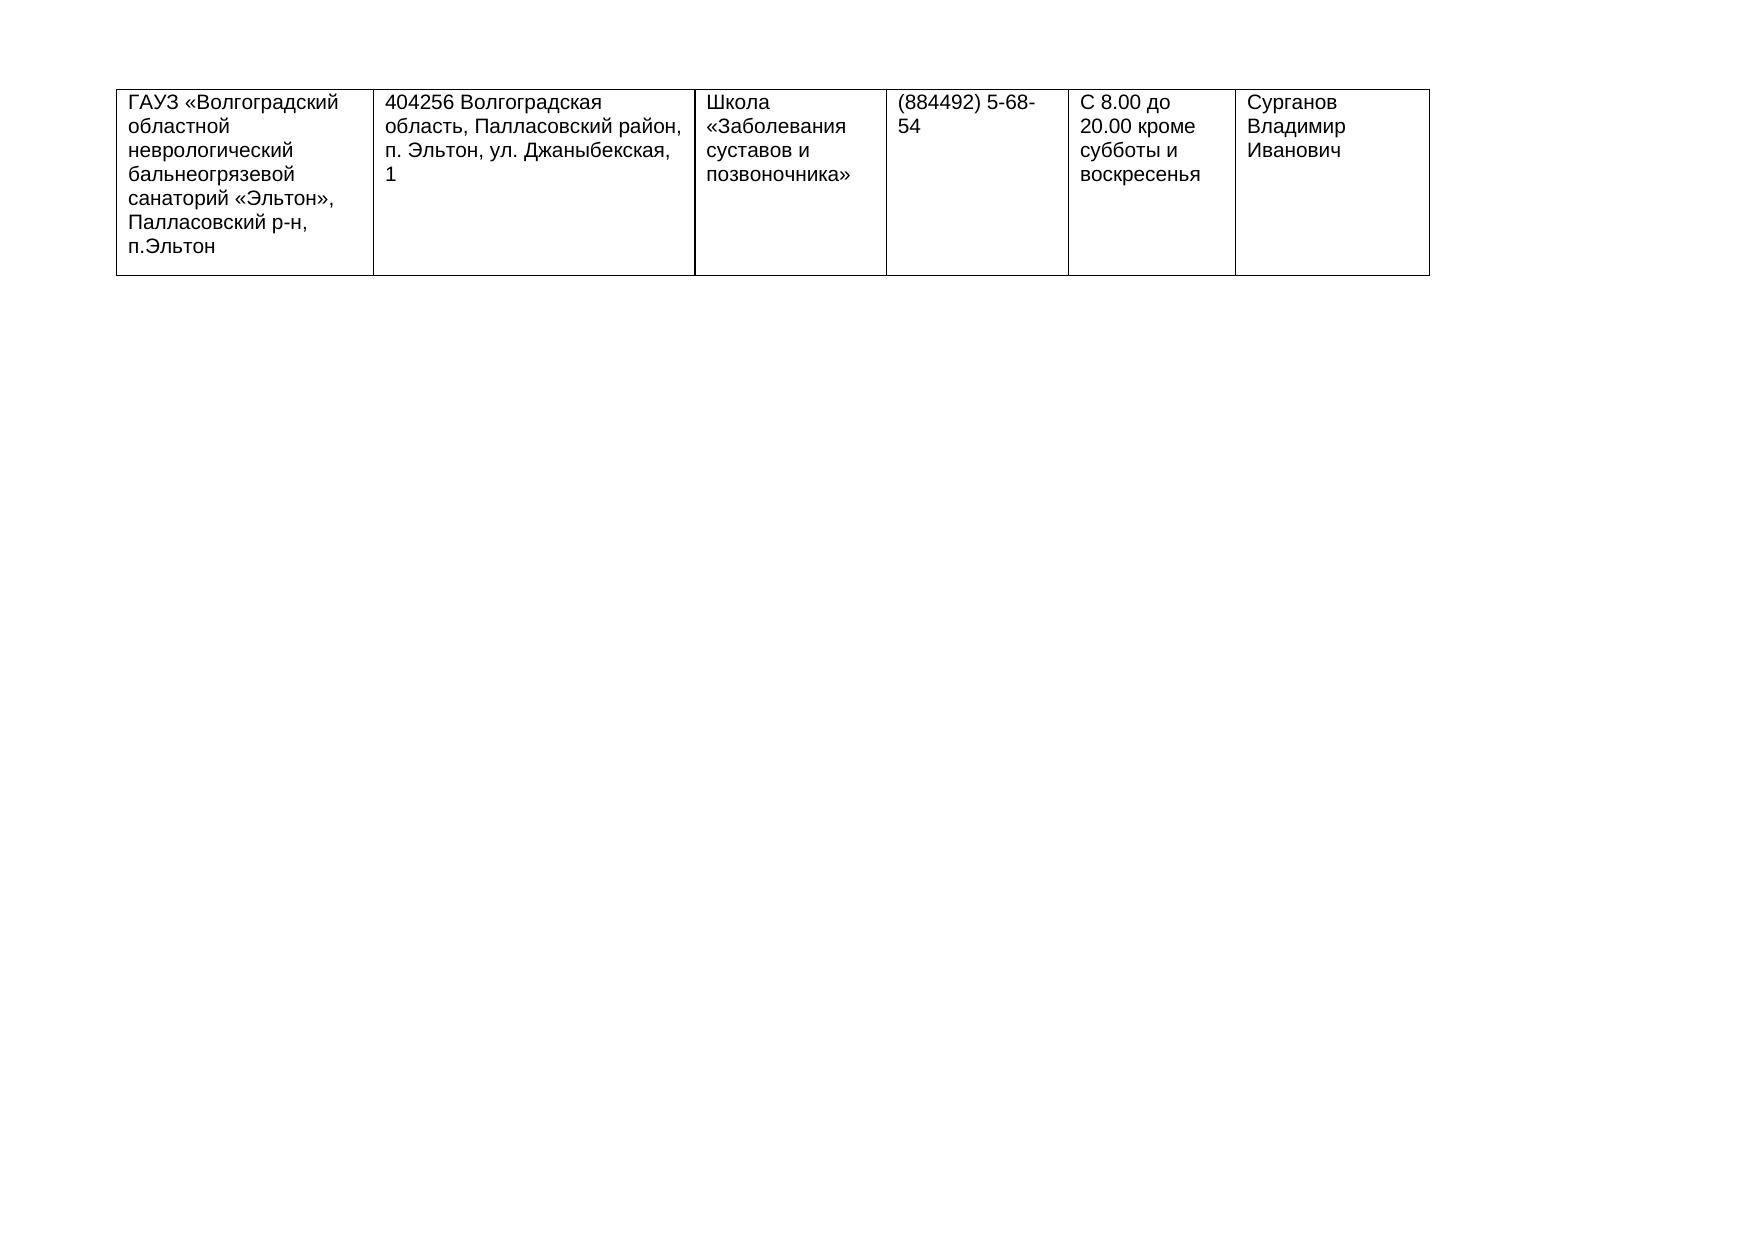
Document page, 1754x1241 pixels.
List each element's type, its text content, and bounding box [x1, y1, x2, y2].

table_cell С 8.00 до 20.00 кроме субботы и воскресенья [1069, 90, 1235, 274]
table_cell ГАУЗ «Волгоградский областной неврологический бальнеогрязевой санаторий «Эльтон», Палласовский р-н, п.Эльтон [117, 90, 373, 274]
table_cell 404256 Волгоградская область, Палласовский район, п. Эльтон, ул. Джаныбекская, 1 [374, 90, 694, 274]
table_cell Сурганов Владимир Иванович [1236, 90, 1429, 274]
table_cell Школа «Заболевания суставов и позвоночника» [696, 90, 886, 274]
table_cell (884492) 5-68-54 [887, 90, 1068, 274]
